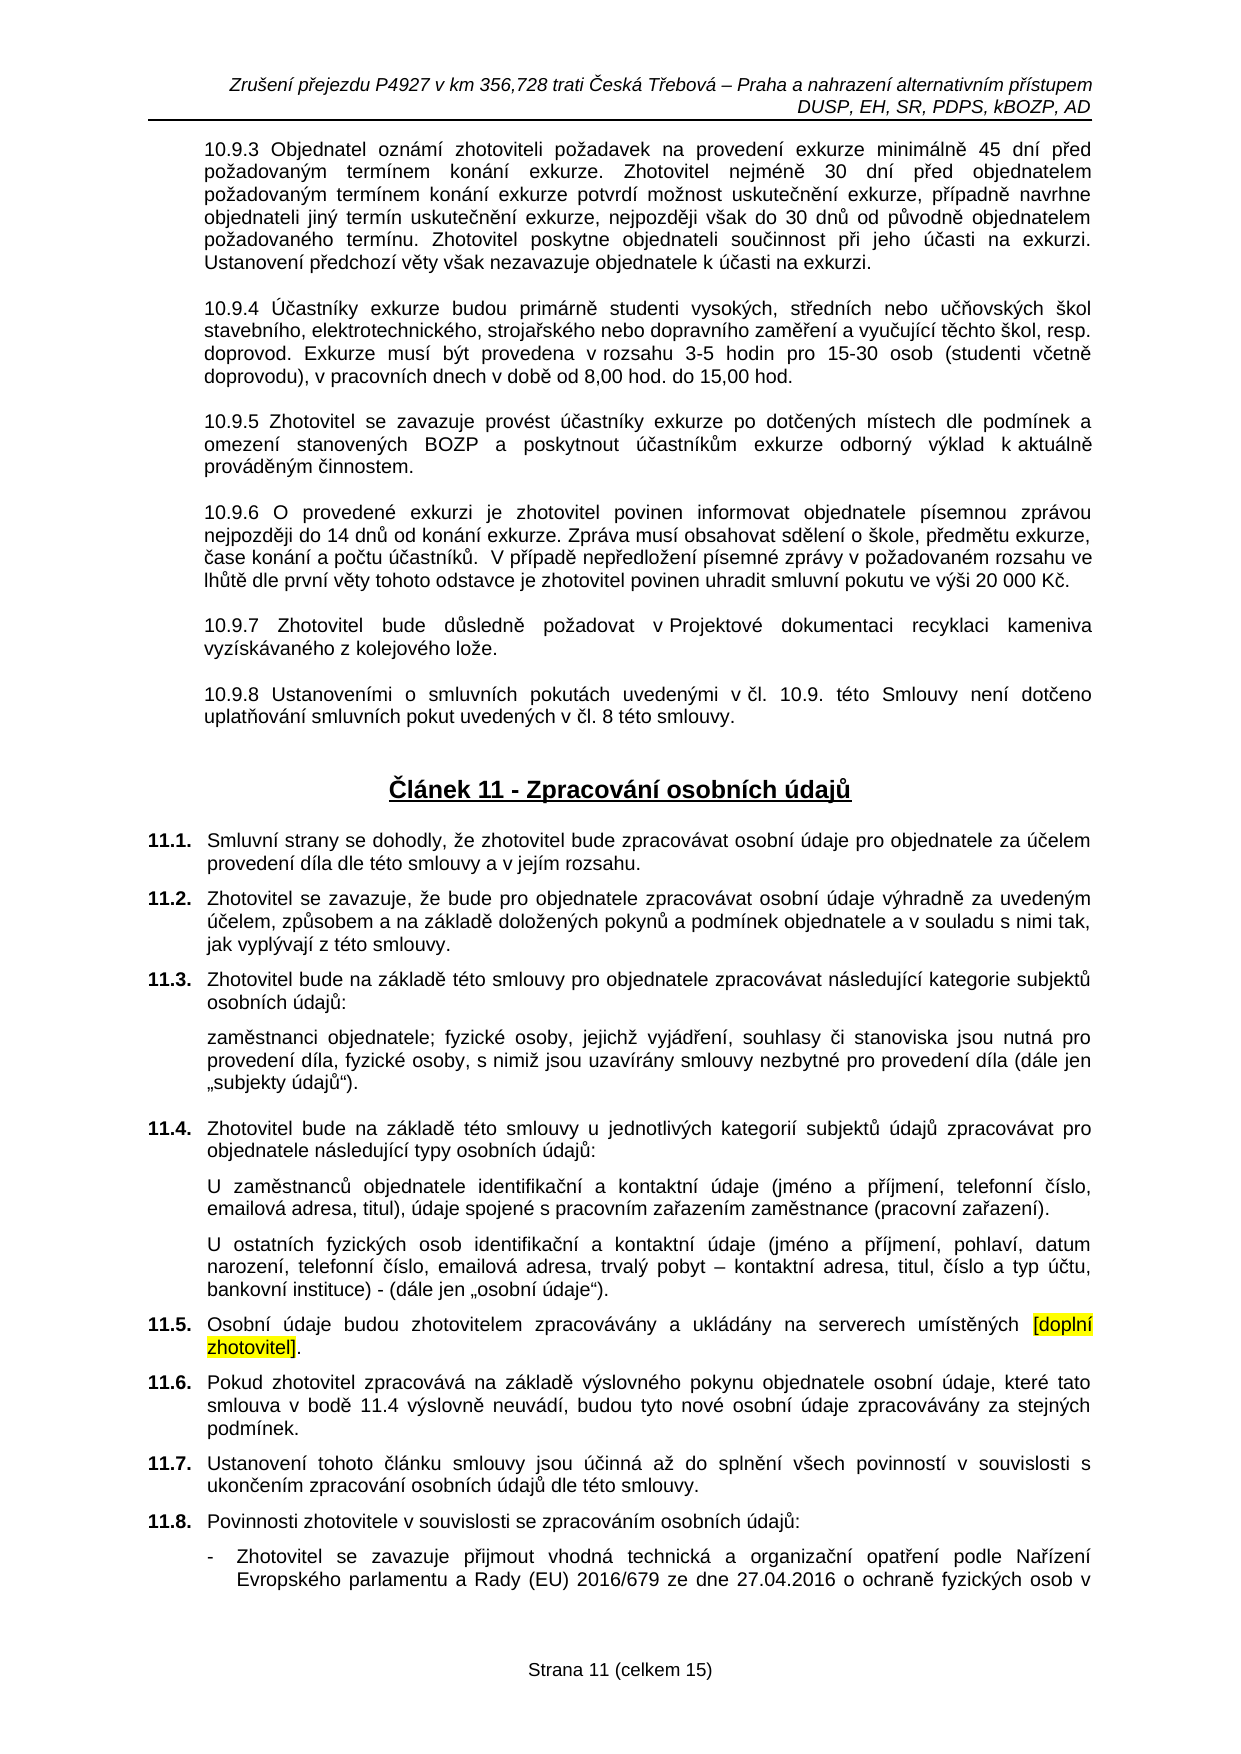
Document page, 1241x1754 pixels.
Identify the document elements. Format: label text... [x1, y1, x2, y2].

text 11.4. Zhotovitel bude na základě této smlouvy u jednotlivých kategorií subjektů údajů zpracovávat pro objednatele následující typy osobních údajů: [148, 1117, 1092, 1162]
text 10.9.8 Ustanoveními o smluvních pokutách uvedenými v čl. 10.9. této Smlouvy není dotčeno uplatňování smluvních pokut uvedených v čl. 8 této smlouvy. [204, 682, 1092, 728]
text 11.8. Povinnosti zhotovitele v souvislosti se zpracováním osobních údajů: [148, 1509, 1092, 1532]
text 10.9.3 Objednatel oznámí zhotoviteli požadavek na provedení exkurze minimálně 45 dní před požadovaným termínem konání exkurze. Zhotovitel nejméně 30 dní před objednatelem požadovaným termínem konání exkurze potvrdí možnost uskutečnění exkurze, případně navrhne objednateli jiný termín uskutečnění exkurze, nejpozději však do 30 dnů od původně objednatelem požadovaného termínu. Zhotovitel poskytne objednateli součinnost při jeho účasti na exkurzi. Ustanovení předchozí věty však nezavazuje objednatele k účasti na exkurzi. [204, 137, 1092, 274]
text 10.9.6 O provedené exkurzi je zhotovitel povinen informovat objednatele písemnou zprávou nejpozději do 14 dnů od konání exkurze. Zpráva musí obsahovat sdělení o škole, předmětu exkurze, čase konání a počtu účastníků. V případě nepředložení písemné zprávy v požadovaném rozsahu ve lhůtě dle první věty tohoto odstavce je zhotovitel povinen uhradit smluvní pokutu ve výši 20 000 Kč. [204, 501, 1092, 592]
text 11.5. Osobní údaje budou zhotovitelem zpracovávány a ukládány na serverech umístěných [doplní zhotovitel]. [148, 1313, 1092, 1358]
text U ostatních fyzických osob identifikační a kontaktní údaje (jméno a příjmení, pohlaví, datum narození, telefonní číslo, emailová adresa, trvalý pobyt – kontaktní adresa, titul, číslo a typ účtu, bankovní instituce) - (dále jen „osobní údaje“). [207, 1232, 1092, 1301]
subtitle Článek 11 - Zpracování osobních údajů [148, 776, 1092, 804]
text 10.9.4 Účastníky exkurze budou primárně studenti vysokých, středních nebo učňovských škol stavebního, elektrotechnického, strojařského nebo dopravního zaměření a vyučující těchto škol, resp. doprovod. Exkurze musí být provedena v rozsahu 3-5 hodin pro 15-30 osob (studenti včetně doprovodu), v pracovních dnech v době od 8,00 hod. do 15,00 hod. [204, 296, 1092, 387]
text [207, 1545, 1092, 1590]
text U zaměstnanců objednatele identifikační a kontaktní údaje (jméno a příjmení, telefonní číslo, emailová adresa, titul), údaje spojené s pracovním zařazením zaměstnance (pracovní zařazení). [207, 1174, 1092, 1220]
text 11.2. Zhotovitel se zavazuje, že bude pro objednatele zpracovávat osobní údaje výhradně za uvedeným účelem, způsobem a na základě doložených pokynů a podmínek objednatele a v souladu s nimi tak, jak vyplývají z této smlouvy. [148, 887, 1092, 955]
text 11.3. Zhotovitel bude na základě této smlouvy pro objednatele zpracovávat následující kategorie subjektů osobních údajů: [148, 968, 1092, 1013]
text 10.9.7 Zhotovitel bude důsledně požadovat v Projektové dokumentaci recyklaci kameniva vyzískávaného z kolejového lože. [204, 614, 1092, 660]
text 10.9.5 Zhotovitel se zavazuje provést účastníky exkurze po dotčených místech dle podmínek a omezení stanovených BOZP a poskytnout účastníkům exkurze odborný výklad k aktuálně prováděným činnostem. [204, 410, 1092, 478]
text 11.7. Ustanovení tohoto článku smlouvy jsou účinná až do splnění všech povinností v souvislosti s ukončením zpracování osobních údajů dle této smlouvy. [148, 1452, 1092, 1497]
text zaměstnanci objednatele; fyzické osoby, jejichž vyjádření, souhlasy či stanoviska jsou nutná pro provedení díla, fyzické osoby, s nimiž jsou uzavírány smlouvy nezbytné pro provedení díla (dále jen „subjekty údajů“). [207, 1026, 1092, 1094]
text 11.6. Pokud zhotovitel zpracovává na základě výslovného pokynu objednatele osobní údaje, které tato smlouva v bodě 11.4 výslovně neuvádí, budou tyto nové osobní údaje zpracovávány za stejných podmínek. [148, 1371, 1092, 1439]
text 11.1. Smluvní strany se dohodly, že zhotovitel bude zpracovávat osobní údaje pro objednatele za účelem provedení díla dle této smlouvy a v jejím rozsahu. [148, 829, 1092, 875]
